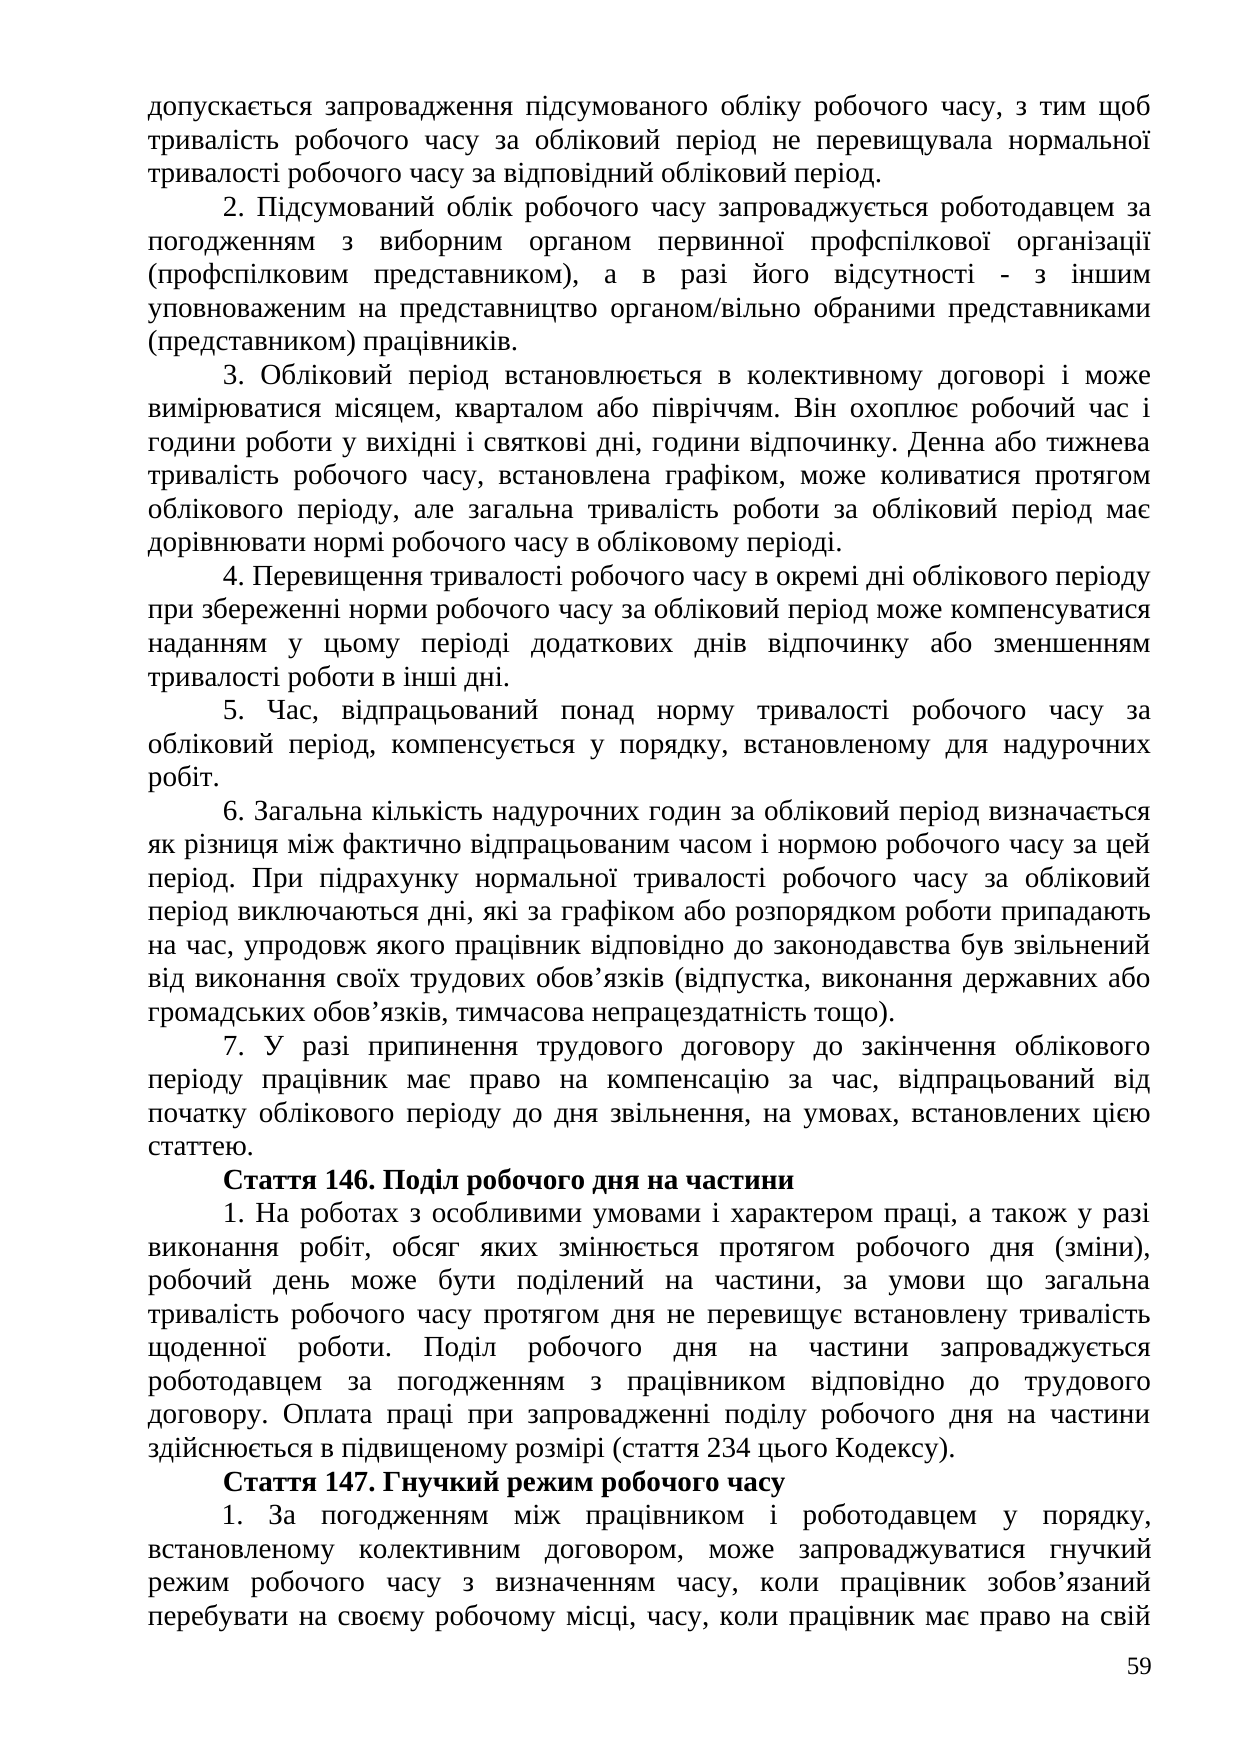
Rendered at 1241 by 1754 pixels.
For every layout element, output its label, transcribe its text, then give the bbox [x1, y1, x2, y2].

text 5. Час, відпрацьований понад норму тривалості робочого часу за обліковий період, компенсується у порядку, встановленому для надурочних робіт. [148, 692, 1152, 793]
text 2. Підсумований облік робочого часу запроваджується роботодавцем за погодженням з виборним органом первинної профспілкової організації (профспілковим представником), а в разі його відсутності - з іншим уповноваженим на представництво органом/вільно обраними представниками (представником) працівників. [148, 189, 1152, 357]
text 6. Загальна кількість надурочних годин за обліковий період визначається як різниця між фактично відпрацьованим часом і нормою робочого часу за цей період. При підрахунку нормальної тривалості робочого часу за обліковий період виключаються дні, які за графіком або розпорядком роботи припадають на час, упродовж якого працівник відповідно до законодавства був звільнений від виконання своїх трудових обов’язків (відпустка, виконання державних або громадських обов’язків, тимчасова непрацездатність тощо). [148, 793, 1152, 1028]
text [148, 1497, 1152, 1631]
text 4. Перевищення тривалості робочого часу в окремі дні облікового періоду при збереженні норми робочого часу за обліковий період може компенсуватися наданням у цьому періоді додаткових днів відпочинку або зменшенням тривалості роботи в інші дні. [148, 558, 1152, 692]
text Стаття 147. Гнучкий режим робочого часу [148, 1464, 1152, 1497]
text Стаття 146. Поділ робочого дня на частини [148, 1162, 1152, 1195]
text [148, 88, 1152, 189]
text 3. Обліковий період встановлюється в колективному договорі і може вимірюватися місяцем, кварталом або півріччям. Він охоплює робочий час і години роботи у вихідні і святкові дні, години відпочинку. Денна або тижнева тривалість робочого часу, встановлена графіком, може коливатися протягом облікового періоду, але загальна тривалість роботи за обліковий період має дорівнювати нормі робочого часу в обліковому періоді. [148, 357, 1152, 558]
text 7. У разі припинення трудового договору до закінчення облікового періоду працівник має право на компенсацію за час, відпрацьований від початку облікового періоду до дня звільнення, на умовах, встановлених цією статтею. [148, 1028, 1152, 1162]
text 1. На роботах з особливими умовами і характером праці, а також у разі виконання робіт, обсяг яких змінюється протягом робочого дня (зміни), робочий день може бути поділений на частини, за умови що загальна тривалість робочого часу протягом дня не перевищує встановлену тривалість щоденної роботи. Поділ робочого дня на частини запроваджується роботодавцем за погодженням з працівником відповідно до трудового договору. Оплата праці при запровадженні поділу робочого дня на частини здійснюється в підвищеному розмірі (стаття 234 цього Кодексу). [148, 1195, 1152, 1464]
